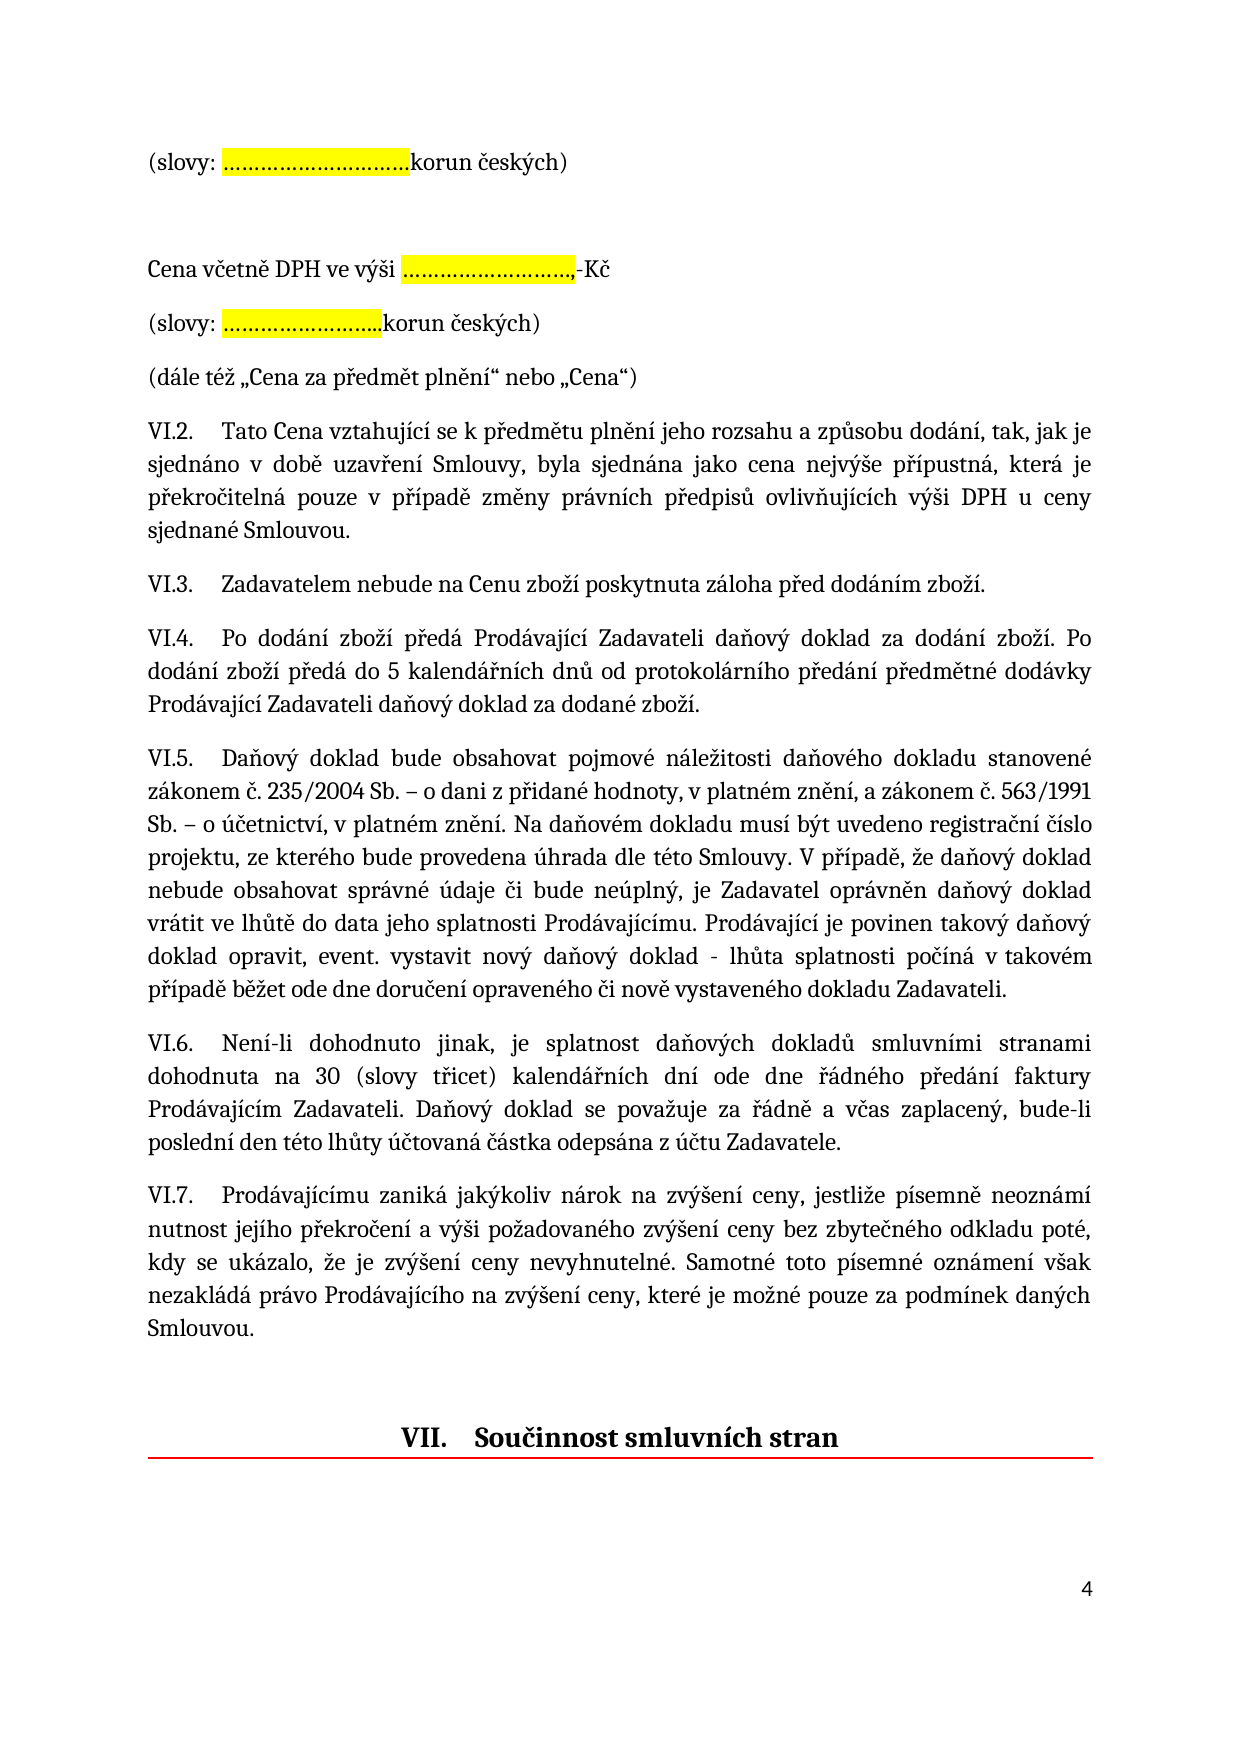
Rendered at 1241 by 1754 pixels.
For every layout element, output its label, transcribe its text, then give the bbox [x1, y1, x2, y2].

text VI.3. Zadavatelem nebude na Cenu zboží poskytnuta záloha před dodáním zboží. [148, 570, 1093, 598]
text Cena včetně DPH ve výši ………………………,-Kč [148, 255, 401, 284]
text (dále též „Cena za předmět plnění“ nebo „Cena“) [148, 363, 1093, 392]
text VI.2. Tato Cena vztahující se k předmětu plnění jeho rozsahu a způsobu dodání, tak, jak je sjednáno v době uzavření Smlouvy, byla sjednána jako cena nejvýše přípustná, která je překročitelná pouze v případě změny právních předpisů ovlivňujících výši DPH u ceny sjednané Smlouvou. [148, 417, 1093, 545]
text (slovy: …………………………korun českých) [410, 148, 1093, 176]
text VI.7. Prodávajícímu zaniká jakýkoliv nárok na zvýšení ceny, jestliže písemně neoznámí nutnost jejího překročení a výši požadovaného zvýšení ceny bez zbytečného odkladu poté, kdy se ukázalo, že je zvýšení ceny nevyhnutelné. Samotné toto písemné oznámení však nezakládá právo Prodávajícího na zvýšení ceny, které je možné pouze za podmínek daných Smlouvou. [148, 1181, 1093, 1342]
list Součinnost smluvních stran [148, 1421, 1093, 1457]
text (slovy: …………………………korun českých) [148, 148, 222, 176]
text (slovy: ……………………..korun českých) [382, 309, 1093, 338]
text VI.4. Po dodání zboží předá Prodávající Zadavateli daňový doklad za dodání zboží. Po dodání zboží předá do 5 kalendářních dnů od protokolárního předání předmětné dodávky Prodávající Zadavateli daňový doklad za dodané zboží. [148, 624, 1093, 718]
text VI.5. Daňový doklad bude obsahovat pojmové náležitosti daňového dokladu stanovené zákonem č. 235/2004 Sb. – o dani z přidané hodnoty, v platném znění, a zákonem č. 563/1991 Sb. – o účetnictví, v platném znění. Na daňovém dokladu musí být uvedeno registrační číslo projektu, ze kterého bude provedena úhrada dle této Smlouvy. V případě, že daňový doklad nebude obsahovat správné údaje či bude neúplný, je Zadavatel oprávněn daňový doklad vrátit ve lhůtě do data jeho splatnosti Prodávajícímu. Prodávající je povinen takový daňový doklad opravit, event. vystavit nový daňový doklad - lhůta splatnosti počíná v takovém případě běžet ode dne doručení opraveného či nově vystaveného dokladu Zadavateli. [148, 743, 1093, 1003]
text (slovy: ……………………..korun českých) [148, 309, 222, 338]
text VI.6. Není-li dohodnuto jinak, je splatnost daňových dokladů smluvními stranami dohodnuta na 30 (slovy třicet) kalendářních dní ode dne řádného předání faktury Prodávajícím Zadavateli. Daňový doklad se považuje za řádně a včas zaplacený, bude-li poslední den této lhůty účtovaná částka odepsána z účtu Zadavatele. [148, 1028, 1093, 1156]
text Cena včetně DPH ve výši ………………………,-Kč [575, 255, 1093, 284]
